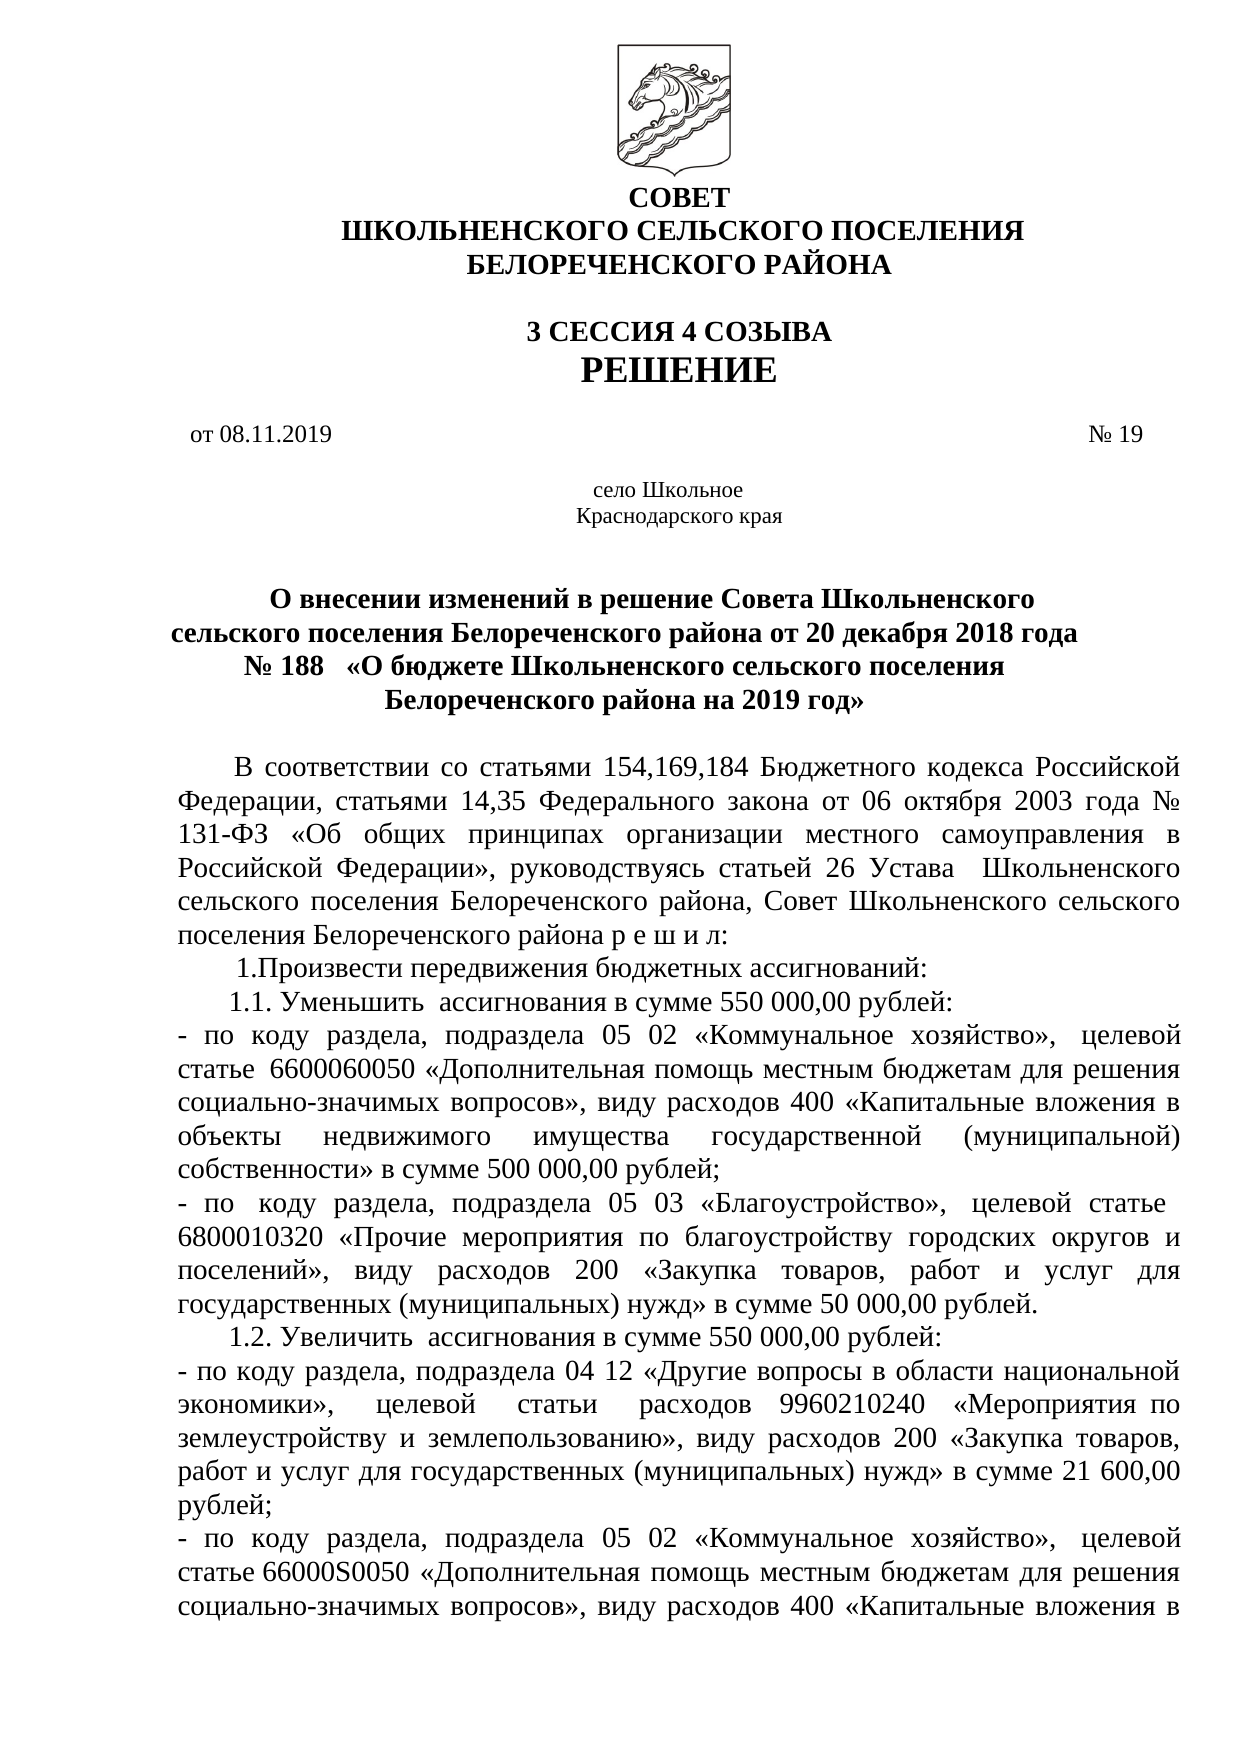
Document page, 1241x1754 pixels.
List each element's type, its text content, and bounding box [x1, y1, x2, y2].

text - по коду раздела, подраздела 04 12 «Другие вопросы в области национальной экономики», целевой статьи расходов 9960210240 «Мероприятия по землеустройству и землепользованию», виду расходов 200 «Закупка товаров, работ и услуг для государственных (муниципальных) нужд» в сумме 21 600,00 рублей; [177, 1353, 1181, 1521]
text село Школьное [177, 476, 1181, 502]
text 1.2. Увеличить ассигнования в сумме 550 000,00 рублей: [177, 1319, 1181, 1353]
text 3 СЕССИЯ 4 СОЗЫВА [177, 314, 1181, 347]
text - по коду раздела, подраздела 05 02 «Коммунальное хозяйство», целевой статье 6600060050 «Дополнительная помощь местным бюджетам для решения социально-значимых вопросов», виду расходов 400 «Капитальные вложения в объекты недвижимого имущества государственной (муниципальной) собственности» в сумме 500 000,00 рублей; [177, 1017, 1181, 1185]
text - по коду раздела, подраздела 05 03 «Благоустройство», целевой статье 6800010320 «Прочие мероприятия по благоустройству городских округов и поселений», виду расходов 200 «Закупка товаров, работ и услуг для государственных (муниципальных) нужд» в сумме 50 000,00 рублей. [177, 1185, 1181, 1319]
text БЕЛОРЕЧЕНСКОГО РАЙОНА [177, 247, 1181, 280]
text 1.1. Уменьшить ассигнования в сумме 550 000,00 рублей: [177, 984, 1181, 1017]
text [177, 1521, 1181, 1621]
text СОВЕТ [177, 180, 1181, 213]
picture [617, 44, 731, 177]
text от 08.11.2019 № 19 [177, 419, 1181, 448]
text Краснодарского края [177, 502, 1181, 529]
text 1.Произвести передвижения бюджетных ассигнований: [177, 950, 1181, 984]
text В соответствии со статьями 154,169,184 Бюджетного кодекса Российской Федерации, статьями 14,35 Федерального закона от 06 октября 2003 года № 131-ФЗ «Об общих принципах организации местного самоуправления в Российской Федерации», руководствуясь статьей 26 Устава Школьненского сельского поселения Белореченского района, Совет Школьненского сельского поселения Белореченского района р е ш и л: [177, 749, 1181, 950]
text ШКОЛЬНЕНСКОГО СЕЛЬСКОГО ПОСЕЛЕНИЯ [177, 213, 1181, 247]
text РЕШЕНИЕ [177, 347, 1181, 391]
table_header О внесении изменений в решение Совета Школьненского сельского поселения Белореченского района от 20 декабря 2018 года № 188 «О бюджете Школьненского сельского поселения Белореченского района на 2019 год» [155, 581, 1094, 749]
